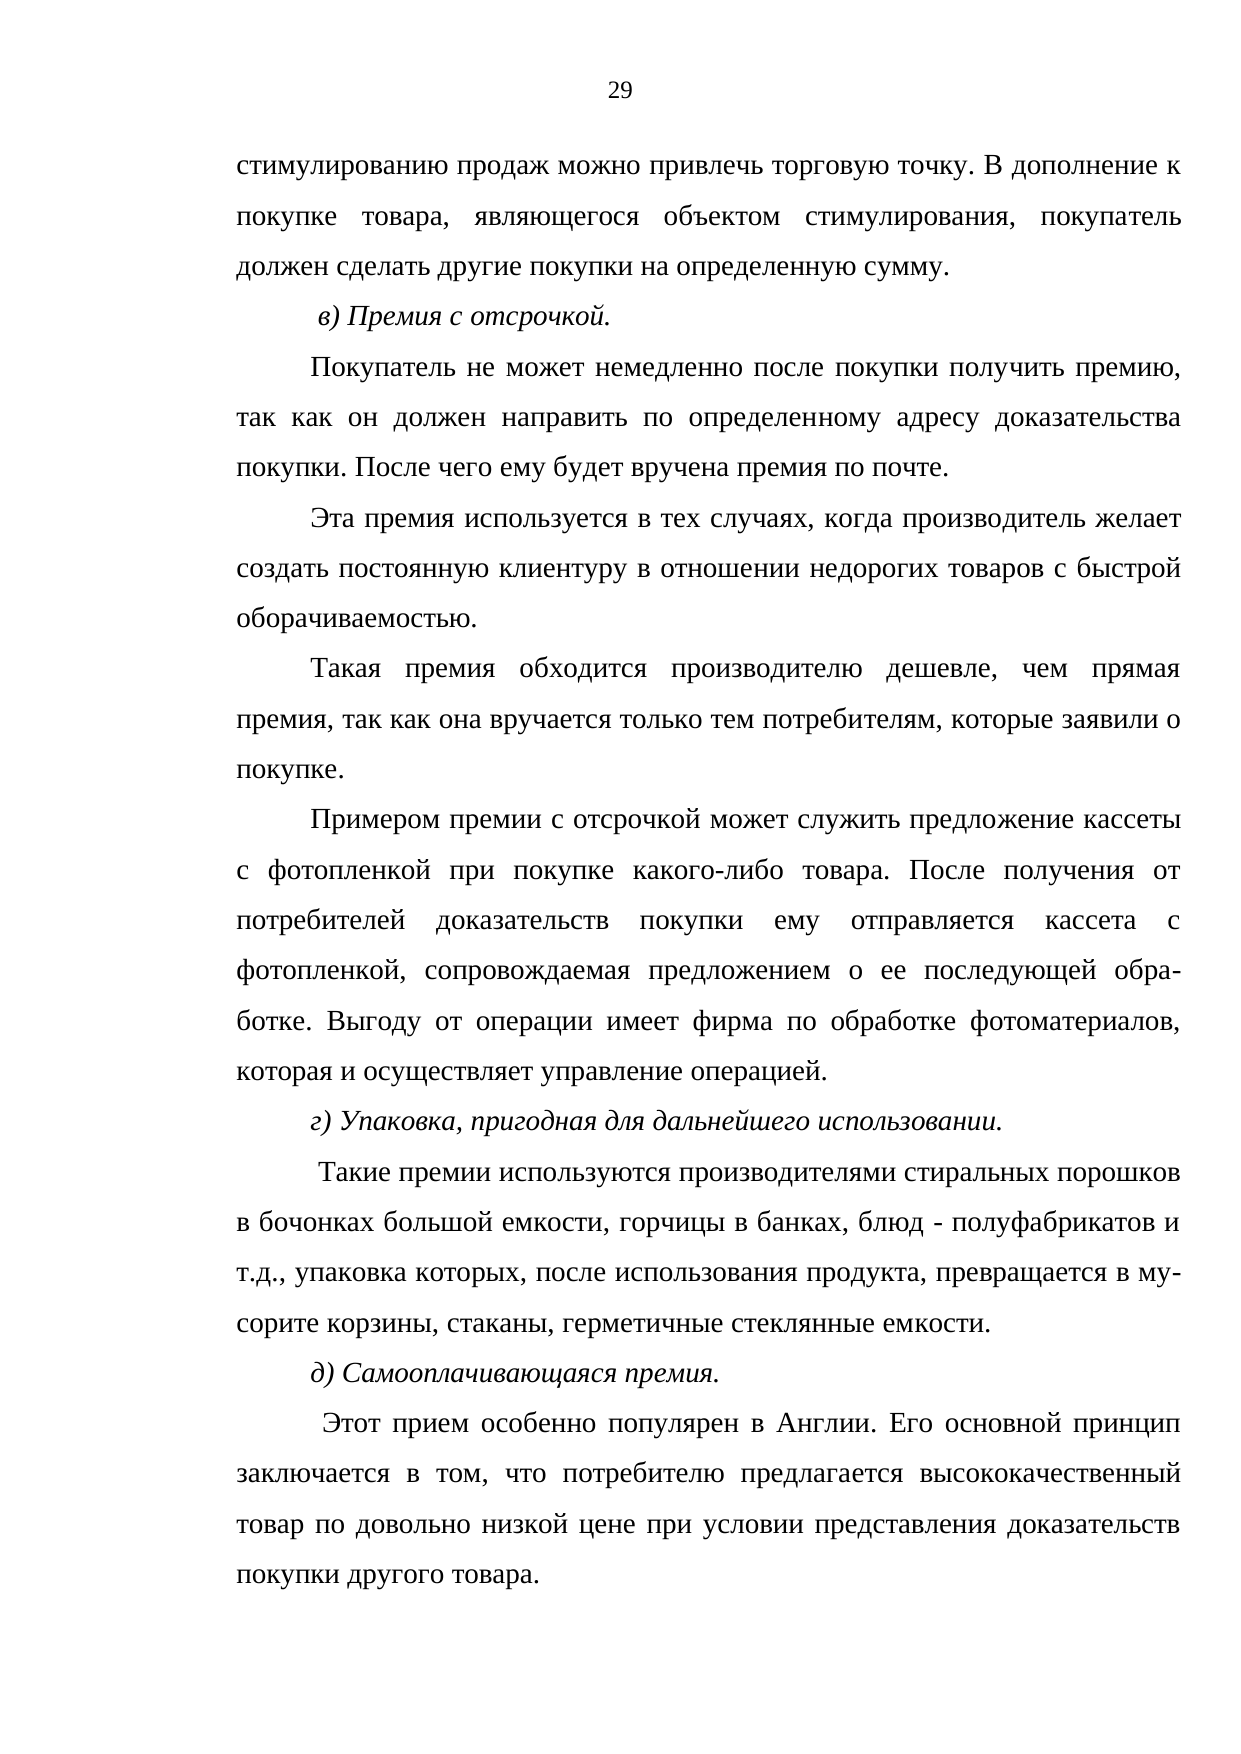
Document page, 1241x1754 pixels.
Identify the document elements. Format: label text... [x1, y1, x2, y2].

text Такая премия обходится производителю дешевле, чем прямая премия, так как она вручается только тем потребителям, которые заявили о покупке. [236, 651, 1181, 785]
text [236, 148, 1181, 282]
text в) Премия с отсрочкой. [236, 299, 1181, 332]
text Примером премии с отсрочкой может служить предложение кассеты с фотопленкой при покупке какого-либо товара. После получения от потребителей доказательств покупки ему отправляется кассета с фотопленкой, сопровождаемая предложением о ее последующей обработке. Выгоду от операции имеет фирма по обработке фотоматериалов, которая и осуществляет управление операцией. [236, 802, 1181, 1087]
text Такие премии используются производителями стиральных порошков в бочонках большой емкости, горчицы в банках, блюд - полуфабрикатов и т.д., упаковка которых, после использования продукта, превращается в мусорите корзины, стаканы, герметичные стеклянные емкости. [236, 1154, 1181, 1338]
text Этот прием особенно популярен в Англии. Его основной принцип заключается в том, что потребителю предлагается высококачественный товар по довольно низкой цене при условии представления доказательств покупки другого товара. [236, 1406, 1181, 1590]
text г) Упаковка, пригодная для дальнейшего использовании. [236, 1104, 1181, 1137]
text Эта премия используется в тех случаях, когда производитель желает создать постоянную клиентуру в отношении недорогих товаров с быстрой оборачиваемостью. [236, 500, 1181, 634]
text д) Самооплачивающаяся премия. [236, 1355, 1181, 1389]
text Покупатель не может немедленно после покупки получить премию, так как он должен направить по определенному адресу доказательства покупки. После чего ему будет вручена премия по почте. [236, 349, 1181, 483]
